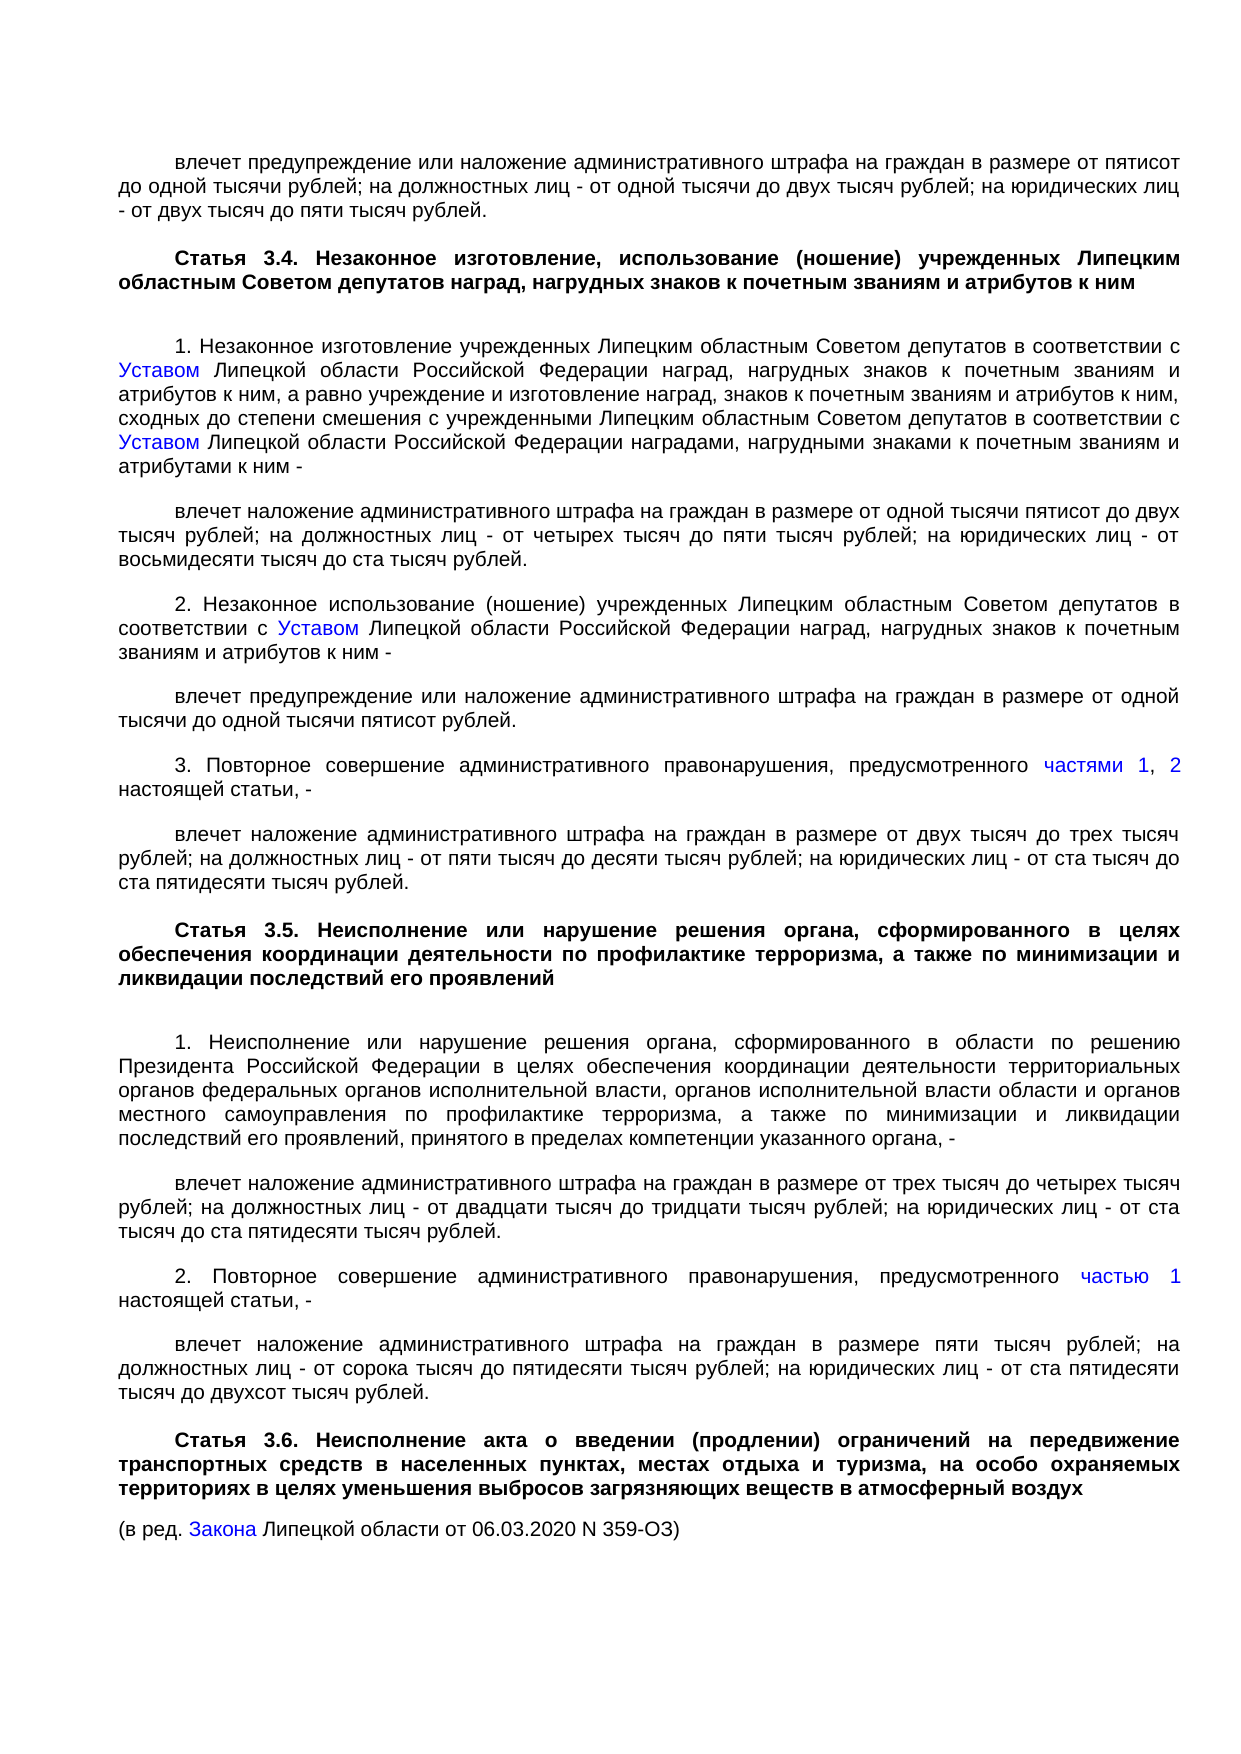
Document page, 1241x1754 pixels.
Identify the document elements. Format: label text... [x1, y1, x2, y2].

text Статья 3.6. Неисполнение акта о введении (продлении) ограничений на передвижение транспортных средств в населенных пунктах, местах отдыха и туризма, на особо охраняемых территориях в целях уменьшения выбросов загрязняющих веществ в атмосферный воздух [118, 1428, 1181, 1500]
text Статья 3.4. Незаконное изготовление, использование (ношение) учрежденных Липецким областным Советом депутатов наград, нагрудных знаков к почетным званиям и атрибутов к ним [118, 246, 1181, 294]
text Статья 3.5. Неисполнение или нарушение решения органа, сформированного в целях обеспечения координации деятельности по профилактике терроризма, а также по минимизации и ликвидации последствий его проявлений [118, 918, 1181, 989]
text 2. Незаконное использование (ношение) учрежденных Липецким областным Советом депутатов в соответствии с Уставом Липецкой области Российской Федерации наград, нагрудных знаков к почетным званиям и атрибутов к ним - [118, 592, 1181, 663]
text влечет наложение административного штрафа на граждан в размере от одной тысячи пятисот до двух тысяч рублей; на должностных лиц - от четырех тысяч до пяти тысяч рублей; на юридических лиц - от восьмидесяти тысяч до ста тысяч рублей. [118, 499, 1181, 571]
text влечет наложение административного штрафа на граждан в размере от двух тысяч до трех тысяч рублей; на должностных лиц - от пяти тысяч до десяти тысяч рублей; на юридических лиц - от ста тысяч до ста пятидесяти тысяч рублей. [118, 822, 1181, 894]
text 1. Незаконное изготовление учрежденных Липецким областным Советом депутатов в соответствии с Уставом Липецкой области Российской Федерации наград, нагрудных знаков к почетным званиям и атрибутов к ним, а равно учреждение и изготовление наград, знаков к почетным званиям и атрибутов к ним, сходных до степени смешения с учрежденными Липецким областным Советом депутатов в соответствии с Уставом Липецкой области Российской Федерации наградами, нагрудными знаками к почетным званиям и атрибутами к ним - [118, 334, 1181, 478]
text 3. Повторное совершение административного правонарушения, предусмотренного частями 1, 2 настоящей статьи, - [118, 753, 1181, 801]
text 1. Неисполнение или нарушение решения органа, сформированного в области по решению Президента Российской Федерации в целях обеспечения координации деятельности территориальных органов федеральных органов исполнительной власти, органов исполнительной власти области и органов местного самоуправления по профилактике терроризма, а также по минимизации и ликвидации последствий его проявлений, принятого в пределах компетенции указанного органа, - [118, 1030, 1181, 1150]
text 2. Повторное совершение административного правонарушения, предусмотренного частью 1 настоящей статьи, - [118, 1263, 1181, 1311]
text влечет наложение административного штрафа на граждан в размере от трех тысяч до четырех тысяч рублей; на должностных лиц - от двадцати тысяч до тридцати тысяч рублей; на юридических лиц - от ста тысяч до ста пятидесяти тысяч рублей. [118, 1171, 1181, 1243]
text влечет наложение административного штрафа на граждан в размере пяти тысяч рублей; на должностных лиц - от сорока тысяч до пятидесяти тысяч рублей; на юридических лиц - от ста пятидесяти тысяч до двухсот тысяч рублей. [118, 1332, 1181, 1404]
text влечет предупреждение или наложение административного штрафа на граждан в размере от одной тысячи до одной тысячи пятисот рублей. [118, 684, 1181, 732]
text (в ред. Закона Липецкой области от 06.03.2020 N 359-ОЗ) [118, 1517, 1181, 1541]
